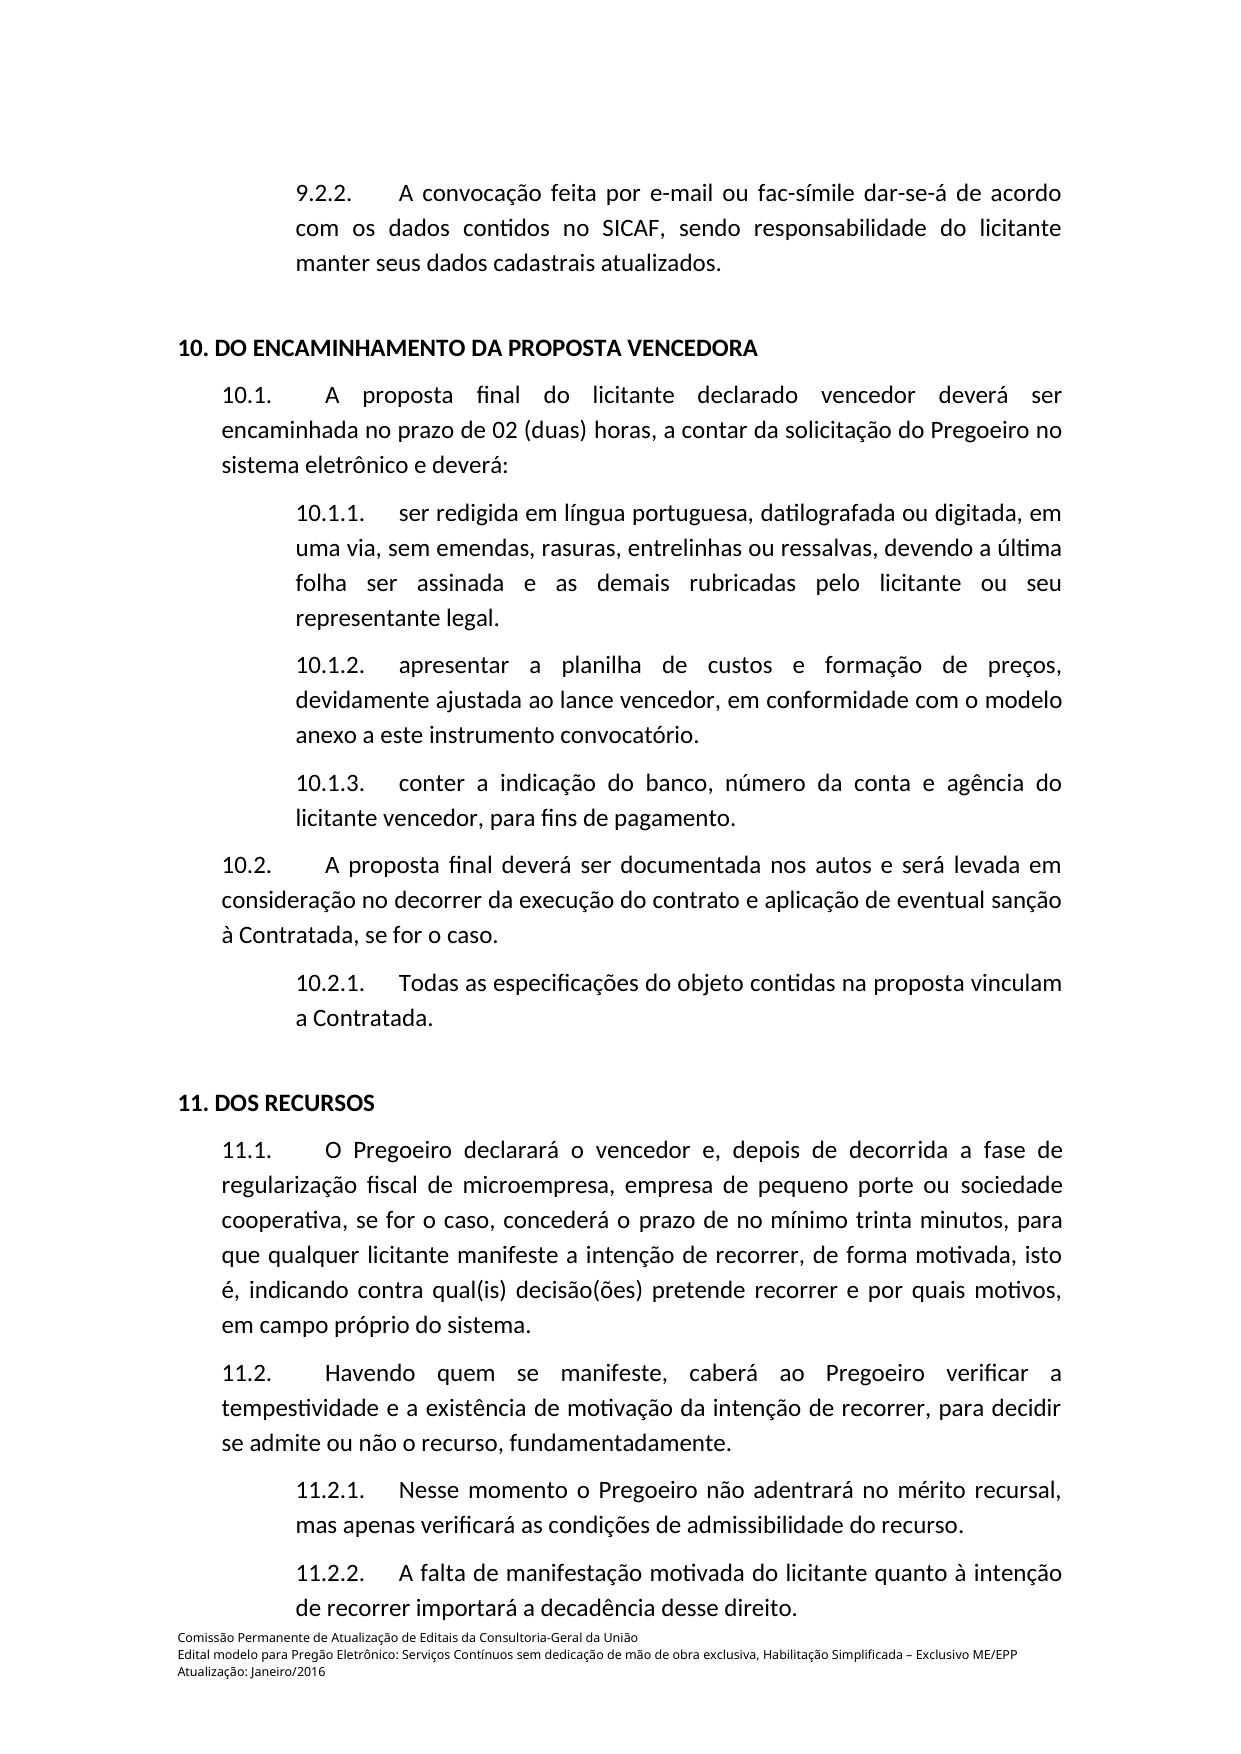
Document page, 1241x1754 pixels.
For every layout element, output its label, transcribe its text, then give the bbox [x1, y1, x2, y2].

list A proposta final deverá ser documentada nos autos e será levada em consideração no decorrer da execução do contrato e aplicação de eventual sanção à Contratada, se for o caso. [221, 850, 1063, 950]
list A convocação feita por e-mail ou fac-símile dar-se-á de acordo com os dados contidos no SICAF, sendo responsabilidade do licitante manter seus dados cadastrais atualizados. [295, 177, 1063, 278]
list Todas as especificações do objeto contidas na proposta vinculam a Contratada. [295, 967, 1063, 1033]
list O Pregoeiro declarará o vencedor e, depois de decorrida a fase de regularização fiscal de microempresa, empresa de pequeno porte ou sociedade cooperativa, se for o caso, concederá o prazo de no mínimo trinta minutos, para que qualquer licitante manifeste a intenção de recorrer, de forma motivada, isto é, indicando contra qual(is) decisão(ões) pretende recorrer e por quais motivos, em campo próprio do sistema. [221, 1135, 1063, 1340]
list A falta de manifestação motivada do licitante quanto à intenção de recorrer importará a decadência desse direito. [295, 1557, 1063, 1623]
list Havendo quem se manifeste, caberá ao Pregoeiro verificar a tempestividade e a existência de motivação da intenção de recorrer, para decidir se admite ou não o recurso, fundamentadamente. [221, 1357, 1063, 1458]
list DOS RECURSOS [177, 1087, 1063, 1118]
list DO ENCAMINHAMENTO DA PROPOSTA VENCEDORA [177, 332, 1063, 363]
list apresentar a planilha de custos e formação de preços, devidamente ajustada ao lance vencedor, em conformidade com o modelo anexo a este instrumento convocatório. [295, 650, 1063, 750]
list conter a indicação do banco, número da conta e agência do licitante vencedor, para fins de pagamento. [295, 767, 1063, 833]
list ser redigida em língua portuguesa, datilografada ou digitada, em uma via, sem emendas, rasuras, entrelinhas ou ressalvas, devendo a última folha ser assinada e as demais rubricadas pelo licitante ou seu representante legal. [295, 497, 1063, 633]
list A proposta final do licitante declarado vencedor deverá ser encaminhada no prazo de 02 (duas) horas, a contar da solicitação do Pregoeiro no sistema eletrônico e deverá: [221, 380, 1063, 480]
list Nesse momento o Pregoeiro não adentrará no mérito recursal, mas apenas verificará as condições de admissibilidade do recurso. [295, 1475, 1063, 1540]
